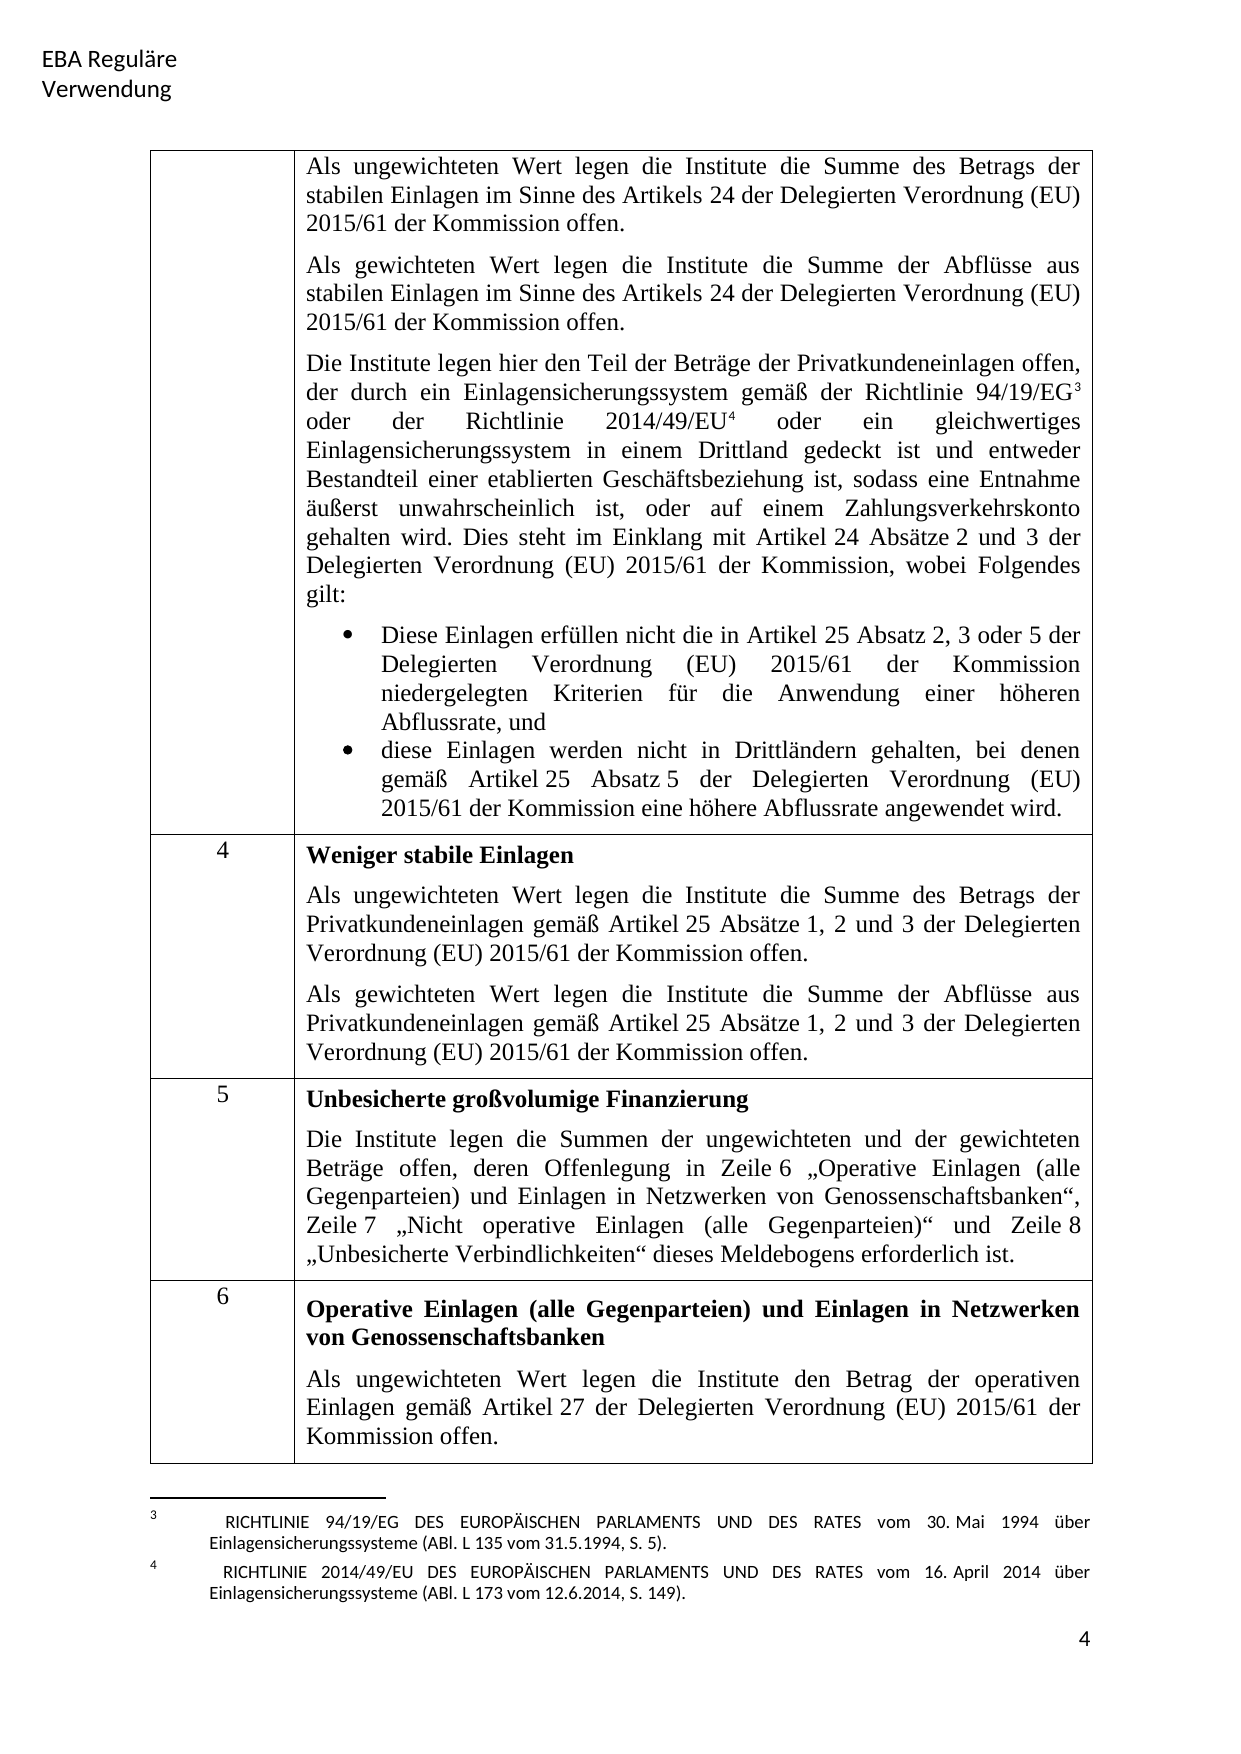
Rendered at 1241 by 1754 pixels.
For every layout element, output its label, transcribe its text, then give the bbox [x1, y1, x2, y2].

table_cell 3 [151, 151, 294, 834]
table_cell Unbesicherte großvolumige Finanzierung Die Institute legen die Summen der ungewichteten und der gewichteten Beträge offen, deren Offenlegung in Zeile 6 „Operative Einlagen (alle Gegenparteien) und Einlagen in Netzwerken von Genossenschaftsbanken“, Zeile 7 „Nicht operative Einlagen (alle Gegenparteien)“ und Zeile 8 „Unbesicherte Verbindlichkeiten“ dieses Meldebogens erforderlich ist. [295, 1079, 1092, 1280]
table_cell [295, 151, 1092, 834]
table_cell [295, 1281, 1092, 1462]
table_cell 6 [151, 1281, 294, 1462]
table_cell 4 [151, 835, 294, 1078]
table_cell Weniger stabile Einlagen Als ungewichteten Wert legen die Institute die Summe des Betrags der Privatkundeneinlagen gemäß Artikel 25 Absätze 1, 2 und 3 der Delegierten Verordnung (EU) 2015/61 der Kommission offen. Als gewichteten Wert legen die Institute die Summe der Abflüsse aus Privatkundeneinlagen gemäß Artikel 25 Absätze 1, 2 und 3 der Delegierten Verordnung (EU) 2015/61 der Kommission offen. [295, 835, 1092, 1078]
table_cell 5 [151, 1079, 294, 1280]
